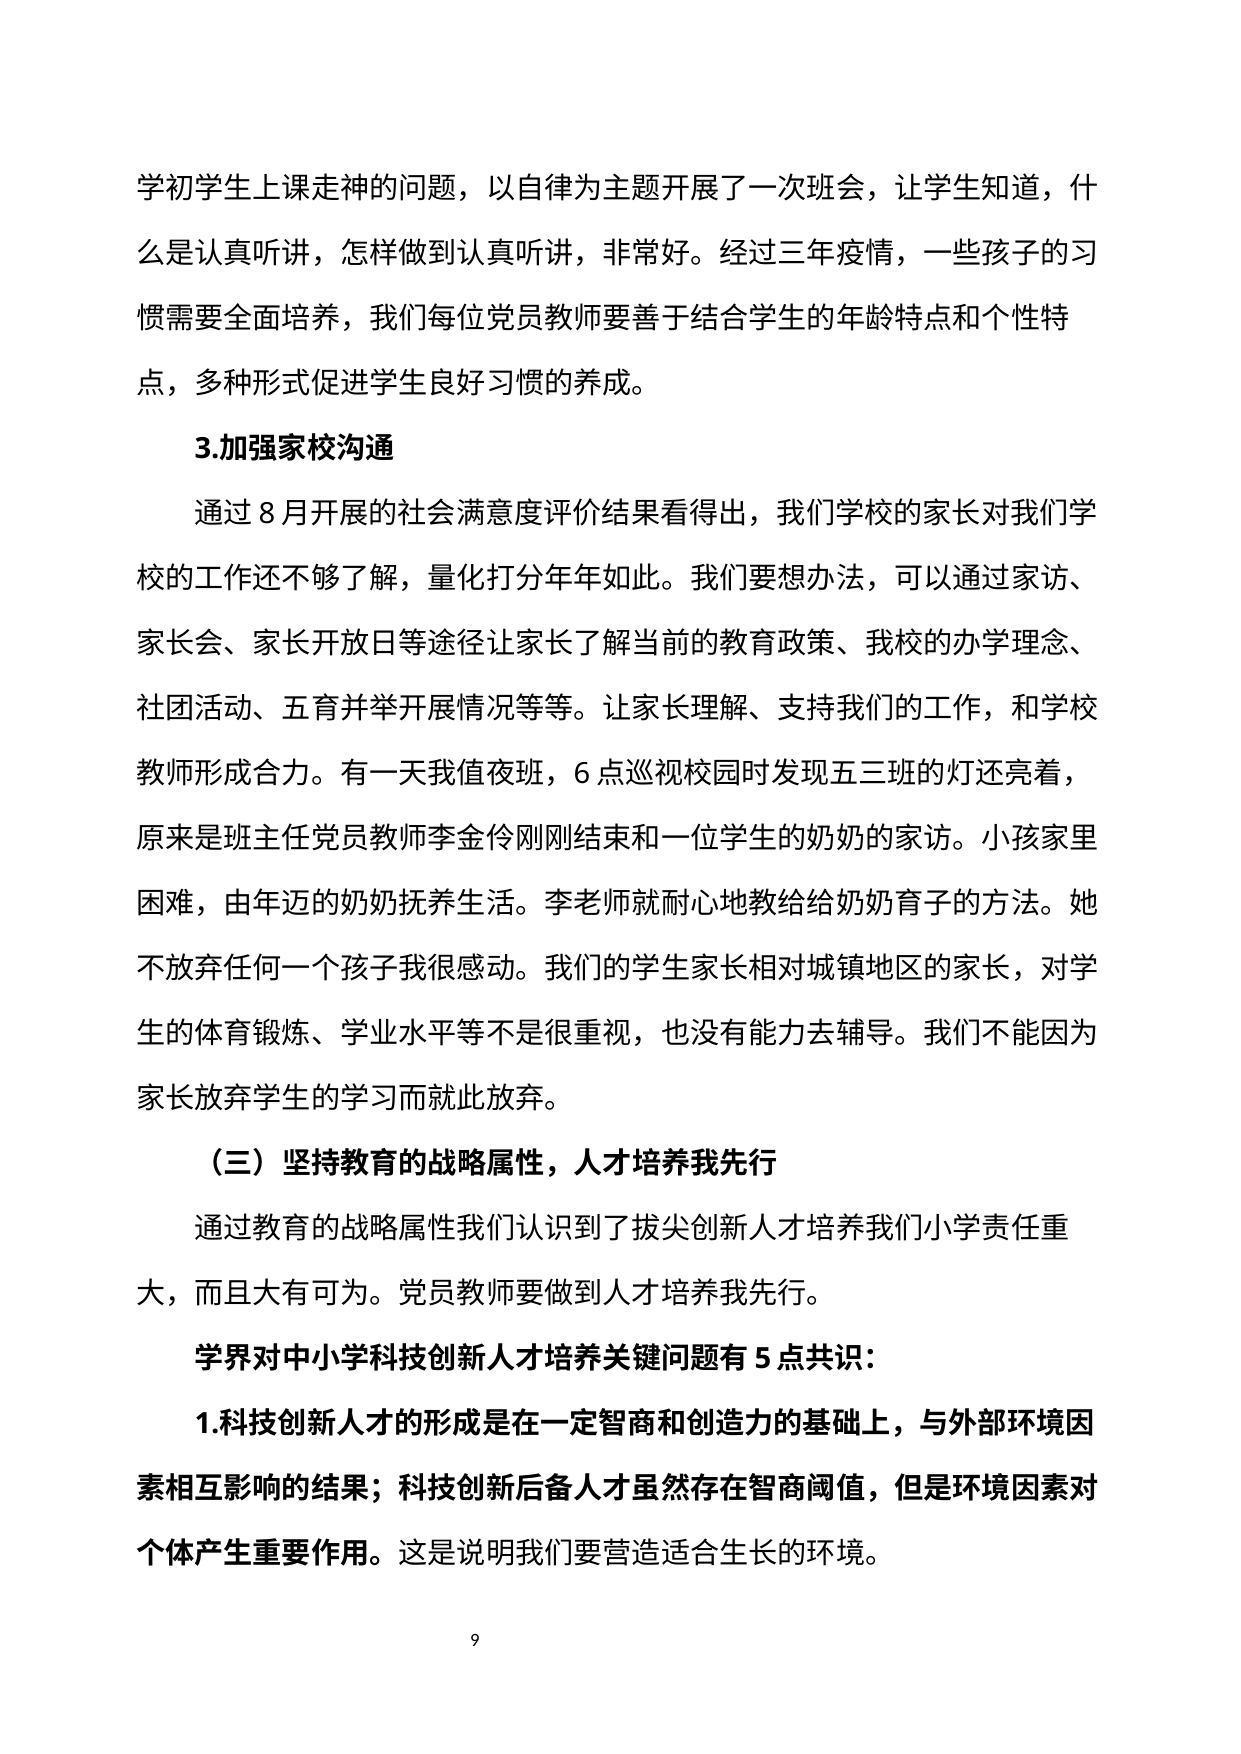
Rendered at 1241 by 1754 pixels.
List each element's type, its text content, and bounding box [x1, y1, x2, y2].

text 1.科技创新人才的形成是在一定智商和创造力的基础上，与外部环境因素相互影响的结果；科技创新后备人才虽然存在智商阈值，但是环境因素对个体产生重要作用。这是说明我们要营造适合生长的环境。 [136, 1388, 1104, 1583]
text 3.加强家校沟通 [136, 413, 1104, 478]
text 通过8月开展的社会满意度评价结果看得出，我们学校的家长对我们学校的工作还不够了解，量化打分年年如此。我们要想办法，可以通过家访、家长会、家长开放日等途径让家长了解当前的教育政策、我校的办学理念、社团活动、五育并举开展情况等等。让家长理解、支持我们的工作，和学校教师形成合力。有一天我值夜班，6点巡视校园时发现五三班的灯还亮着，原来是班主任党员教师李金伶刚刚结束和一位学生的奶奶的家访。小孩家里困难，由年迈的奶奶抚养生活。李老师就耐心地教给给奶奶育子的方法。她不放弃任何一个孩子我很感动。我们的学生家长相对城镇地区的家长，对学生的体育锻炼、学业水平等不是很重视，也没有能力去辅导。我们不能因为家长放弃学生的学习而就此放弃。 [136, 478, 1104, 1128]
text 学界对中小学科技创新人才培养关键问题有5 点共识： [136, 1323, 1104, 1388]
text 通过教育的战略属性我们认识到了拔尖创新人才培养我们小学责任重大，而且大有可为。党员教师要做到人才培养我先行。 [136, 1193, 1104, 1323]
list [136, 153, 1104, 413]
text （三）坚持教育的战略属性，人才培养我先行 [136, 1128, 1104, 1193]
